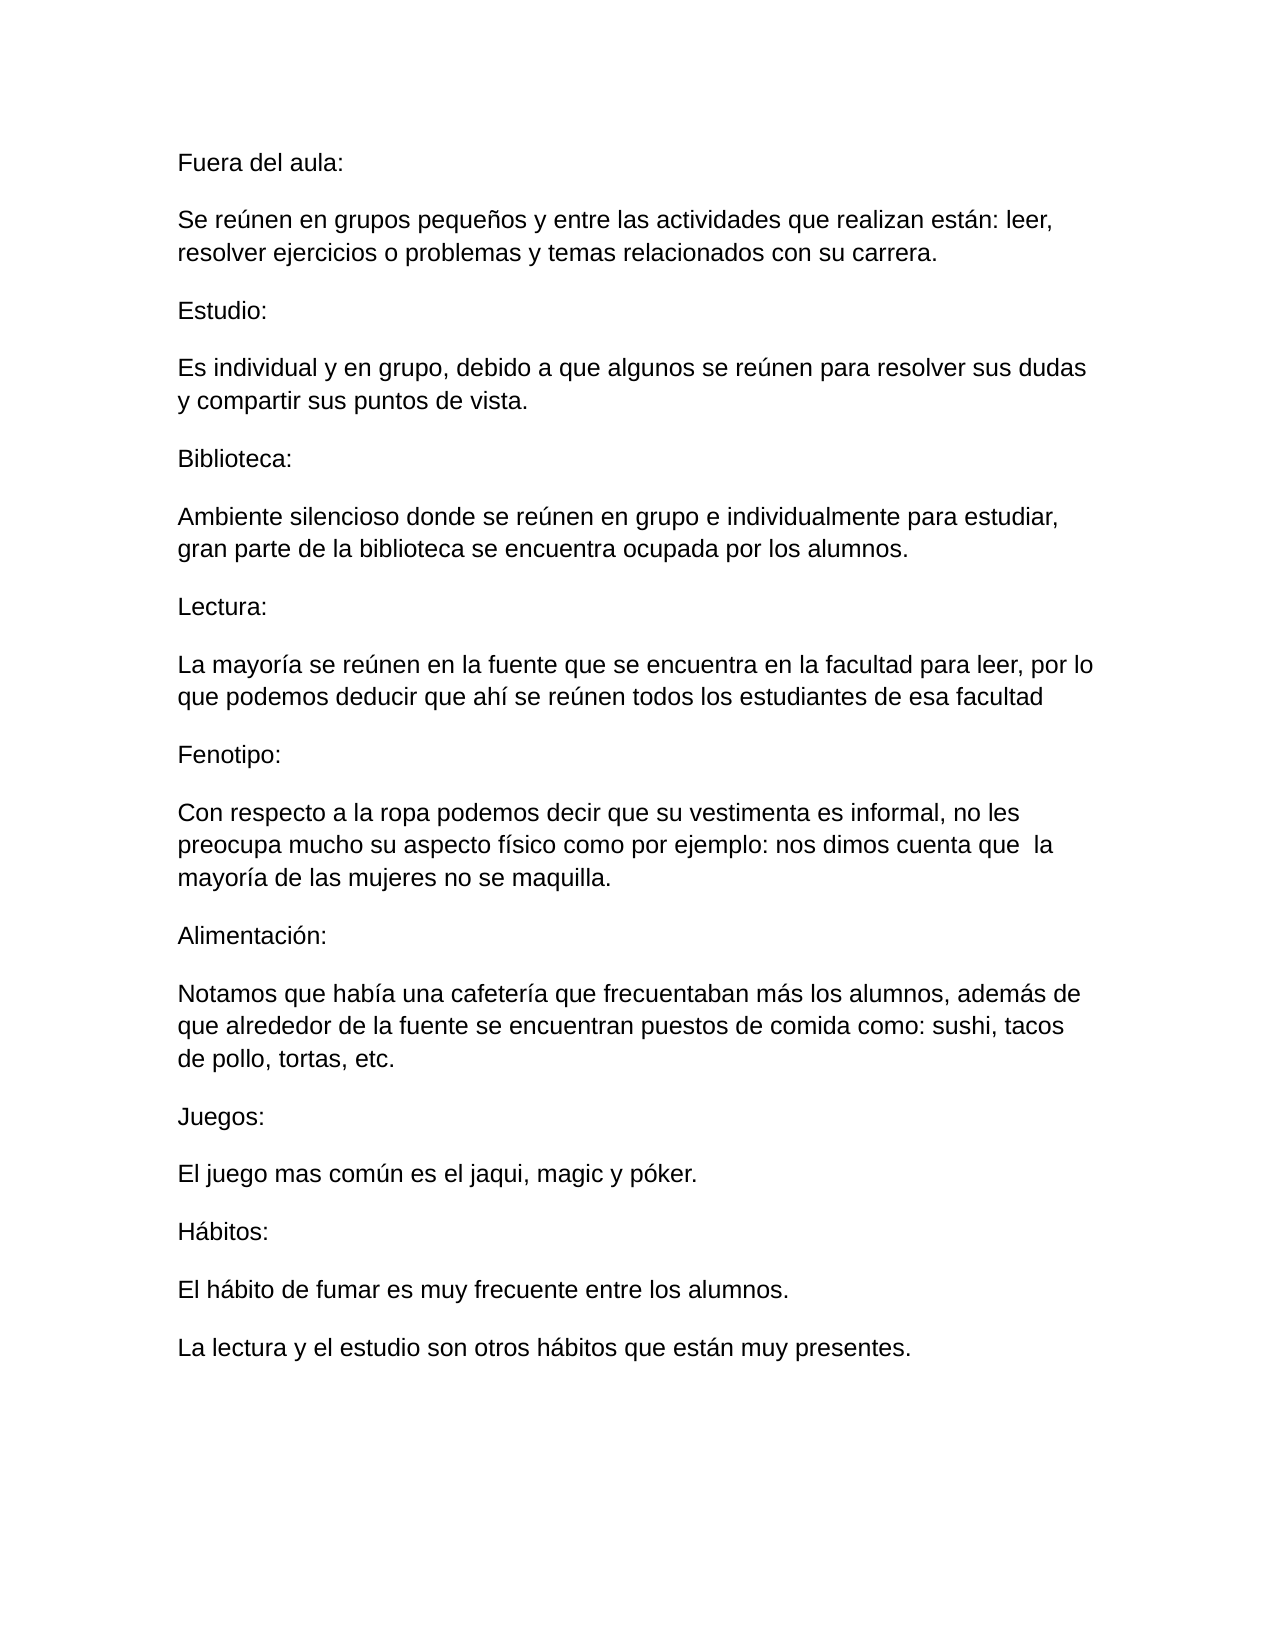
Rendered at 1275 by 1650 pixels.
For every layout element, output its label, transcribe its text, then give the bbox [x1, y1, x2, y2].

text Biblioteca: [177, 444, 1098, 472]
text La mayoría se reúnen en la fuente que se encuentra en la facultad para leer, por lo que podemos deducir que ahí se reúnen todos los estudiantes de esa facultad [177, 649, 1098, 711]
text La lectura y el estudio son otros hábitos que están muy presentes. [177, 1332, 1098, 1361]
text Lectura: [177, 592, 1098, 621]
text El hábito de fumar es muy frecuente entre los alumnos. [177, 1275, 1098, 1303]
text Notamos que había una cafetería que frecuentaban más los alumnos, además de que alrededor de la fuente se encuentran puestos de comida como: sushi, tacos de pollo, tortas, etc. [177, 978, 1098, 1073]
text Es individual y en grupo, debido a que algunos se reúnen para resolver sus dudas y compartir sus puntos de vista. [177, 353, 1098, 415]
text Fenotipo: [177, 740, 1098, 769]
text Alimentación: [177, 921, 1098, 949]
text Ambiente silencioso donde se reúnen en grupo e individualmente para estudiar, gran parte de la biblioteca se encuentra ocupada por los alumnos. [177, 501, 1098, 563]
text Se reúnen en grupos pequeños y entre las actividades que realizan están: leer, resolver ejercicios o problemas y temas relacionados con su carrera. [177, 205, 1098, 267]
text Fuera del aula: [177, 147, 1098, 176]
text El juego mas común es el jaqui, magic y póker. [177, 1159, 1098, 1188]
text Estudio: [177, 296, 1098, 324]
text Hábitos: [177, 1217, 1098, 1246]
text Juegos: [177, 1102, 1098, 1130]
text Con respecto a la ropa podemos decir que su vestimenta es informal, no les preocupa mucho su aspecto físico como por ejemplo: nos dimos cuenta que la mayoría de las mujeres no se maquilla. [177, 798, 1098, 892]
